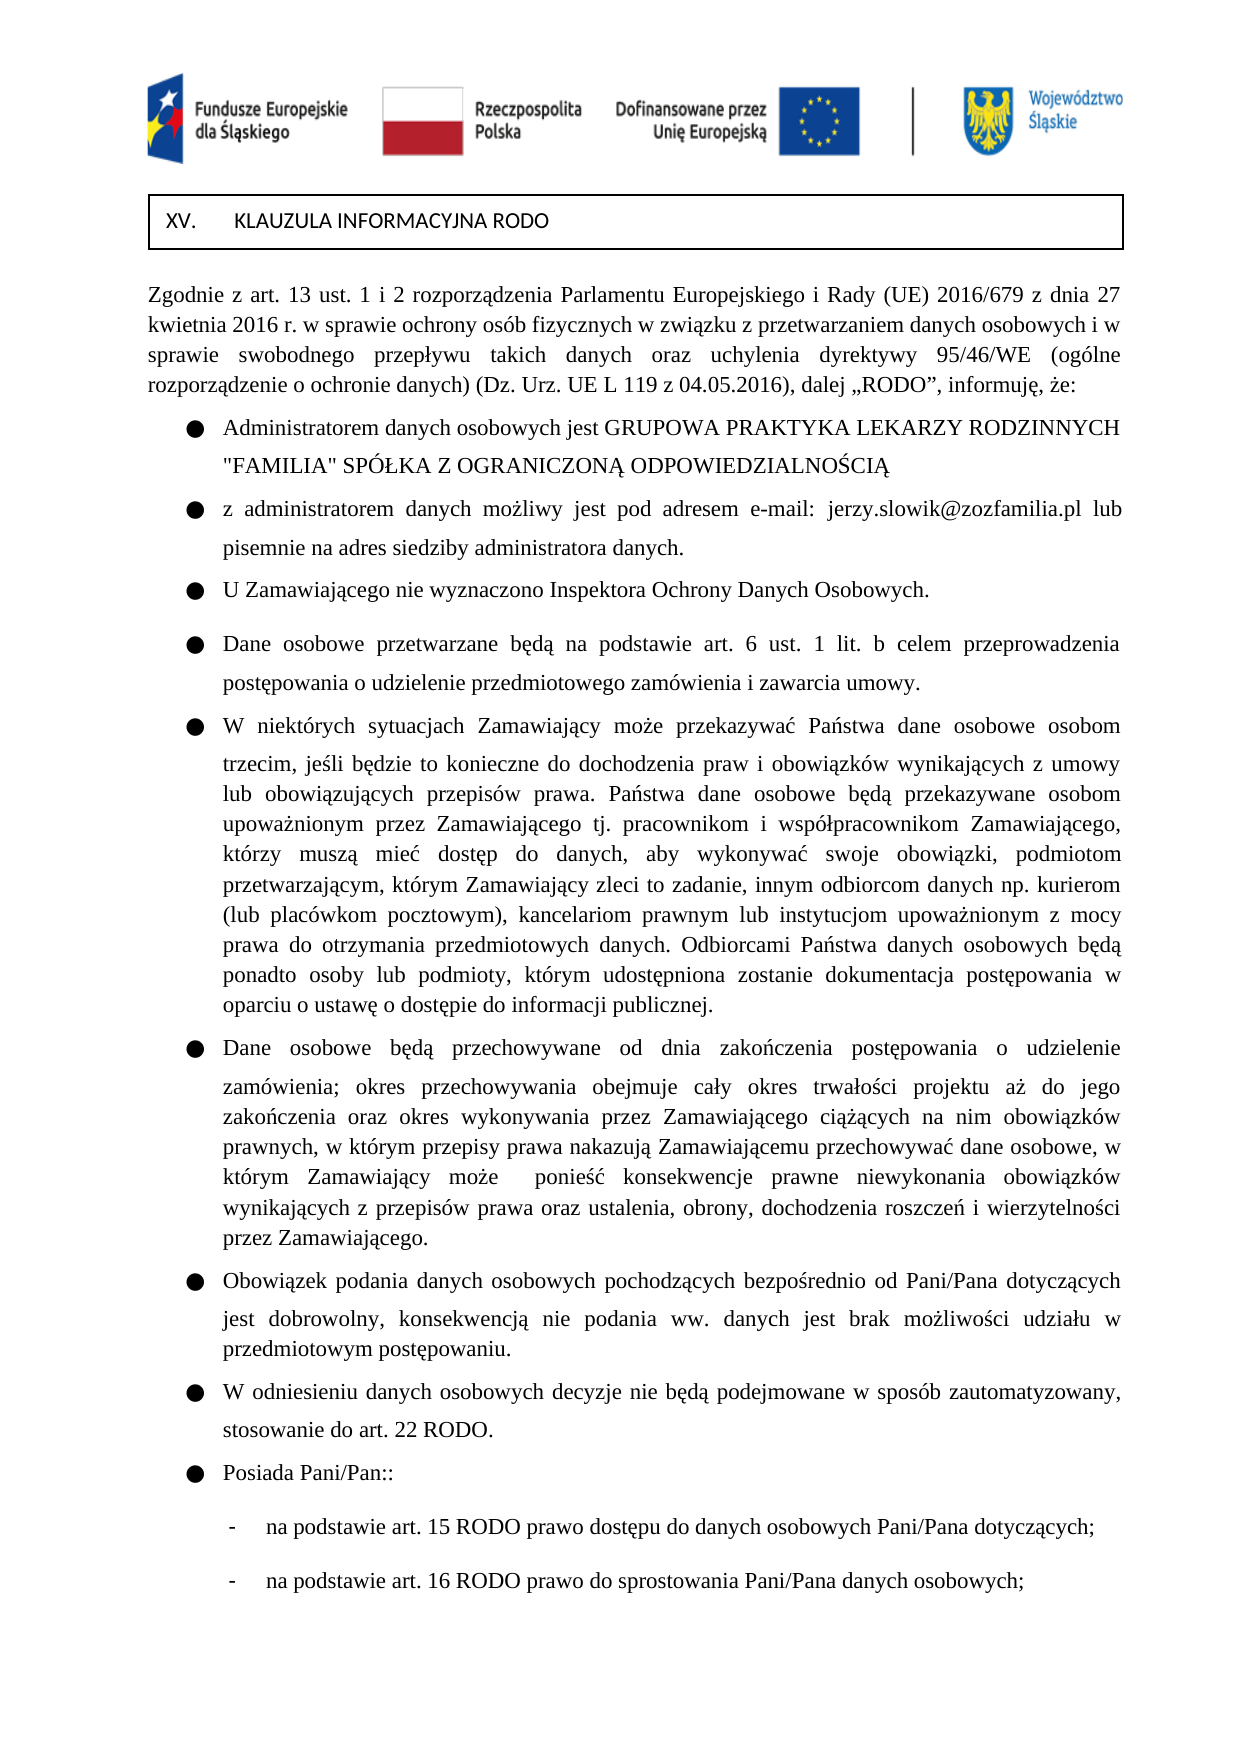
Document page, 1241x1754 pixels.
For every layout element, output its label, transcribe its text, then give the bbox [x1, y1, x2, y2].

list U Zamawiającego nie wyznaczono Inspektora Ochrony Danych Osobowych. [185, 564, 1122, 611]
list Dane osobowe będą przechowywane od dnia zakończenia postępowania o udzielenie zamówienia; okres przechowywania obejmuje cały okres trwałości projektu aż do jego zakończenia oraz okres wykonywania przez Zamawiającego ciążących na nim obowiązków prawnych, w którym przepisy prawa nakazują Zamawiającemu przechowywać dane osobowe, w którym Zamawiający może ponieść konsekwencje prawne niewykonania obowiązków wynikających z przepisów prawa oraz ustalenia, obrony, dochodzenia roszczeń i wierzytelności przez Zamawiającego. [185, 1022, 1122, 1250]
list z administratorem danych możliwy jest pod adresem e-mail: jerzy.slowik@zozfamilia.pl lub pisemnie na adres siedziby administratora danych. [185, 483, 1122, 560]
list Obowiązek podania danych osobowych pochodzących bezpośrednio od Pani/Pana dotyczących jest dobrowolny, konsekwencją nie podania ww. danych jest brak możliwości udziału w przedmiotowym postępowaniu. [185, 1254, 1122, 1361]
picture [147, 73, 1123, 164]
list W odniesieniu danych osobowych decyzje nie będą podejmowane w sposób zautomatyzowany, stosowanie do art. 22 RODO. [185, 1365, 1122, 1443]
list Administratorem danych osobowych jest GRUPOWA PRAKTYKA LEKARZY RODZINNYCH "FAMILIA" SPÓŁKA Z OGRANICZONĄ ODPOWIEDZIALNOŚCIĄ [185, 402, 1122, 479]
list W niektórych sytuacjach Zamawiający może przekazywać Państwa dane osobowe osobom trzecim, jeśli będzie to konieczne do dochodzenia praw i obowiązków wynikających z umowy lub obowiązujących przepisów prawa. Państwa dane osobowe będą przekazywane osobom upoważnionym przez Zamawiającego tj. pracownikom i współpracownikom Zamawiającego, którzy muszą mieć dostęp do danych, aby wykonywać swoje obowiązki, podmiotom przetwarzającym, którym Zamawiający zleci to zadanie, innym odbiorcom danych np. kurierom (lub placówkom pocztowym), kancelariom prawnym lub instytucjom upoważnionym z mocy prawa do otrzymania przedmiotowych danych. Odbiorcami Państwa danych osobowych będą ponadto osoby lub podmioty, którym udostępniona zostanie dokumentacja postępowania w oparciu o ustawę o dostępie do informacji publicznej. [185, 699, 1122, 1018]
list na podstawie art. 16 RODO prawo do sprostowania Pani/Pana danych osobowych; [228, 1555, 1122, 1602]
list Dane osobowe przetwarzane będą na podstawie art. 6 ust. 1 lit. b celem przeprowadzenia postępowania o udzielenie przedmiotowego zamówienia i zawarcia umowy. [185, 618, 1122, 695]
text Zgodnie z art. 13 ust. 1 i 2 rozporządzenia Parlamentu Europejskiego i Rady (UE) 2016/679 z dnia 27 kwietnia 2016 r. w sprawie ochrony osób fizycznych w związku z przetwarzaniem danych osobowych i w sprawie swobodnego przepływu takich danych oraz uchylenia dyrektywy 95/46/WE (ogólne rozporządzenie o ochronie danych) (Dz. Urz. UE L 119 z 04.05.2016), dalej „RODO”, informuję, że: [148, 281, 1122, 398]
list Posiada Pani/Pan:: [185, 1447, 1122, 1493]
table_header KLAUZULA INFORMACYJNA RODO [150, 196, 1122, 248]
list na podstawie art. 15 RODO prawo dostępu do danych osobowych Pani/Pana dotyczących; [228, 1501, 1122, 1548]
